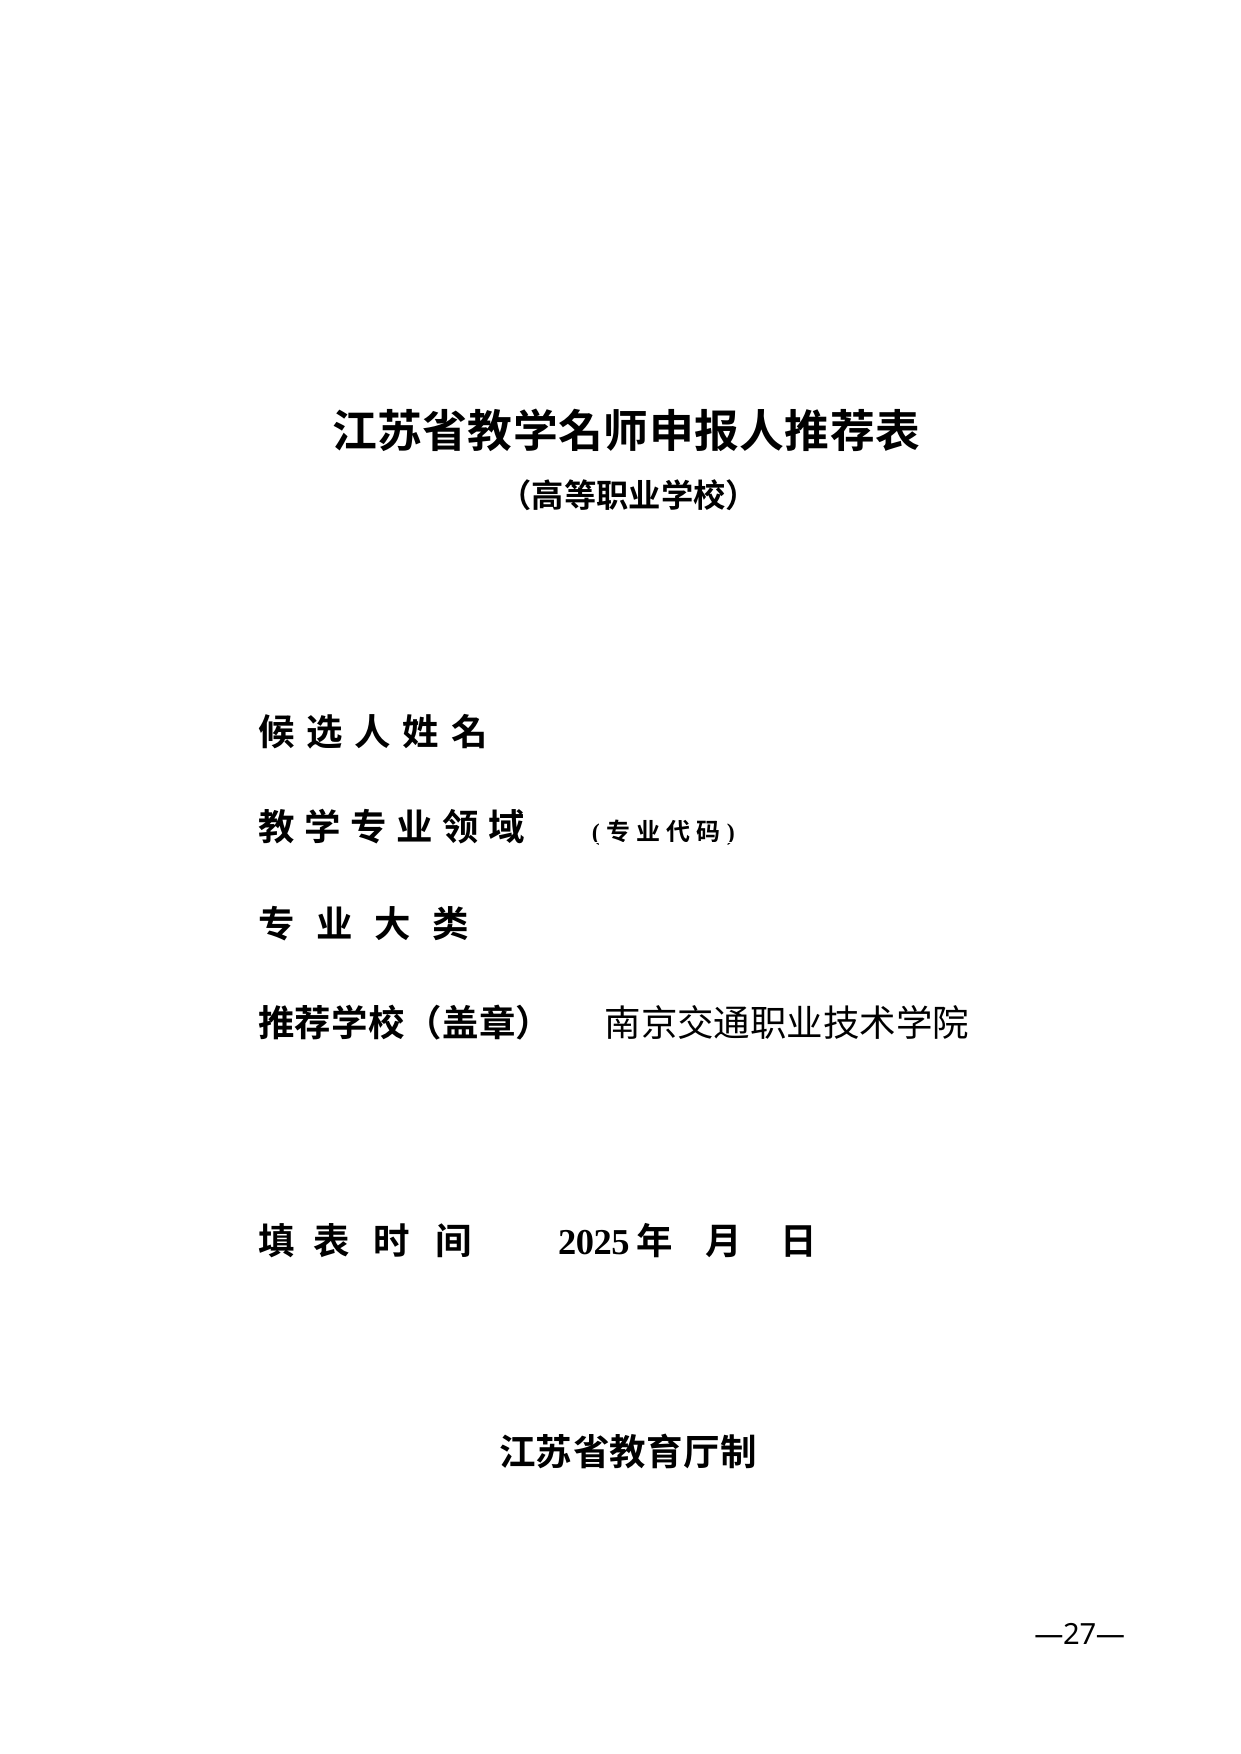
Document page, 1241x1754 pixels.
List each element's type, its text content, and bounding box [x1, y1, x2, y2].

text 专 业 大 类 [258, 901, 1125, 947]
text 江苏省教学名师申报人推荐表 [332, 402, 1125, 458]
text （高等职业学校） [499, 474, 1125, 516]
text 推荐学校（盖章） 南京交通职业技术学院 [258, 997, 1125, 1046]
text 候 选 人 姓 名 [258, 708, 1125, 754]
text 教 学 专 业 领 域 ( 专 业 代 码 ) [258, 804, 1125, 849]
text 江苏省教育厅制 [499, 1429, 1125, 1475]
text 填 表 时 间 2025年 月 日 [258, 1218, 1125, 1264]
